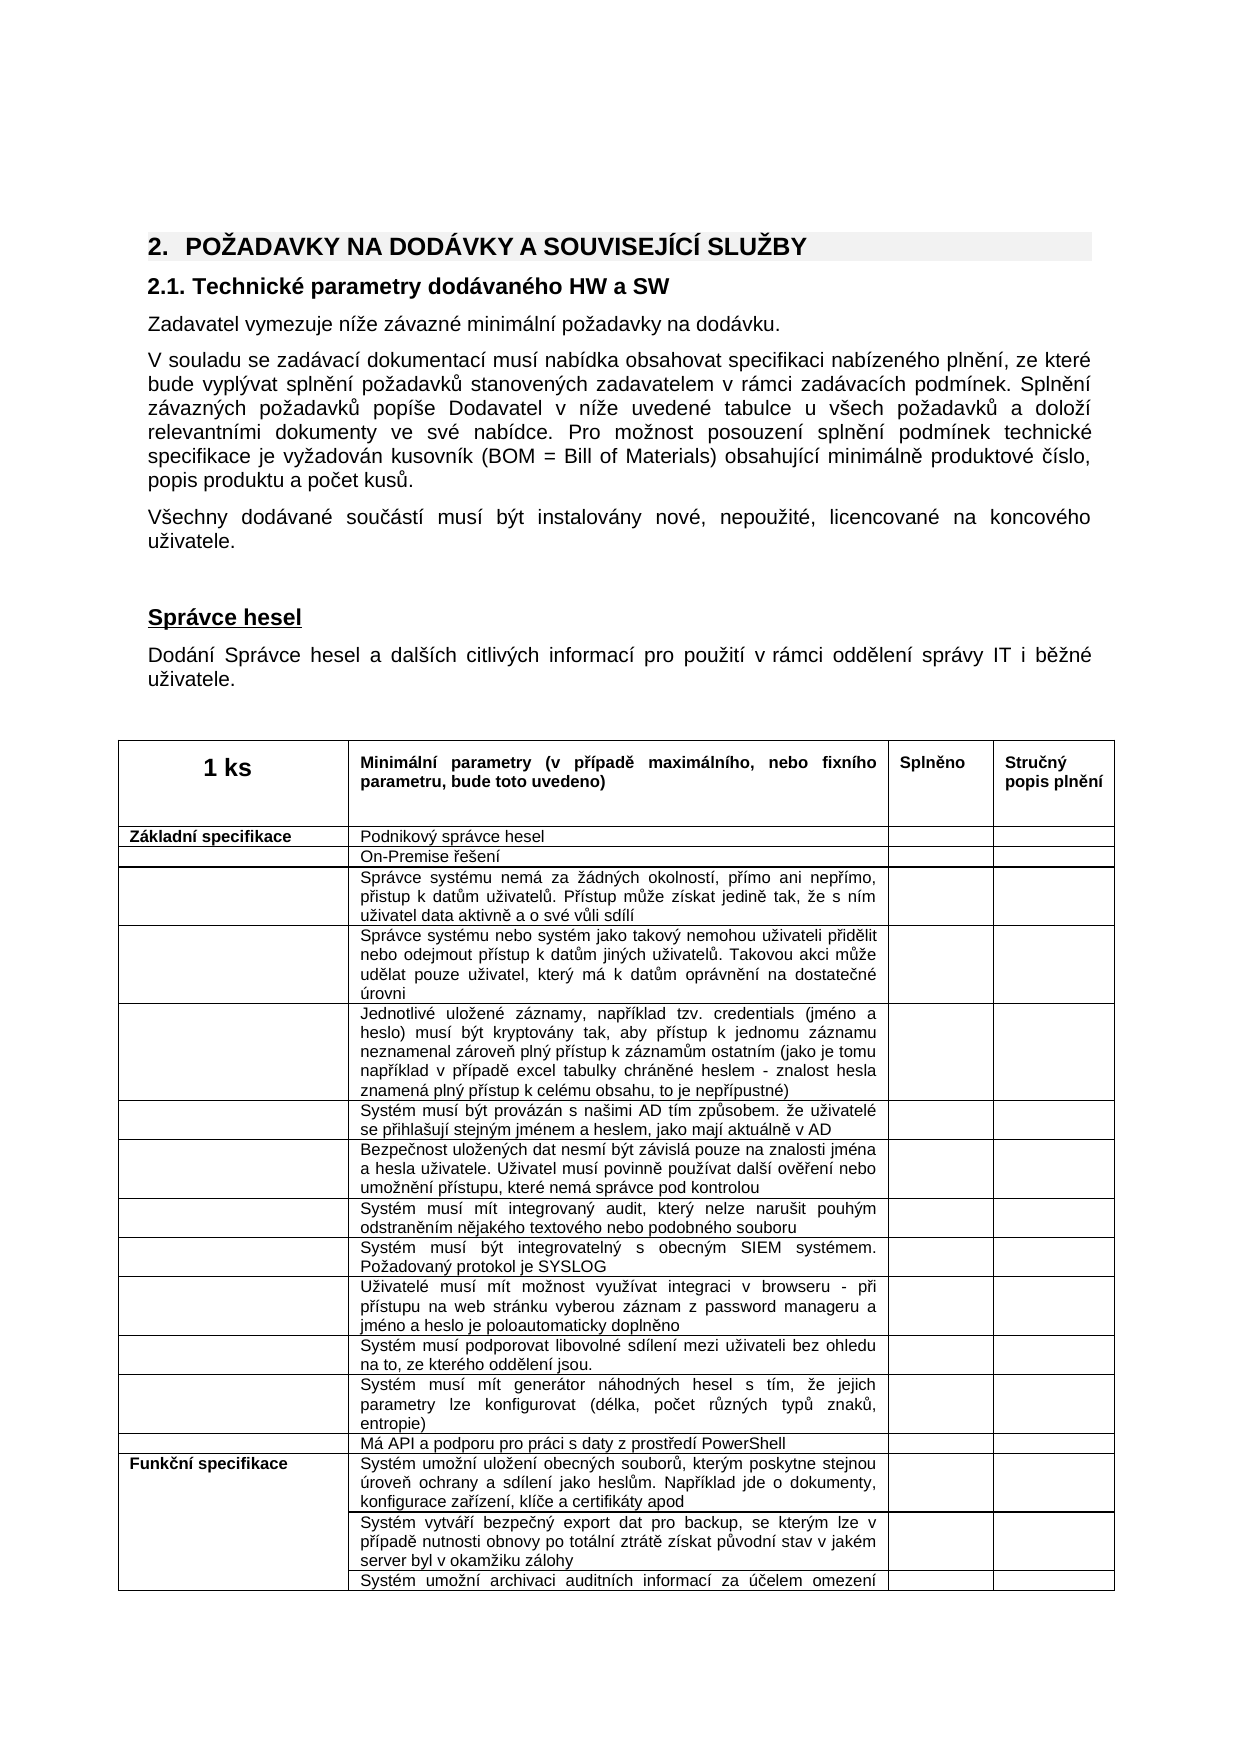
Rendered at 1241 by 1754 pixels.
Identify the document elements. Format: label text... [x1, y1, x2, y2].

table_cell [994, 1513, 1114, 1570]
table_cell [994, 926, 1114, 1003]
subtitle POŽADAVKY NA DODÁVKY A SOUVISEJÍCÍ SLUŽBY [148, 232, 1092, 261]
table_cell On-Premise řešení [349, 847, 888, 866]
text Zadavatel vymezuje níže závazné minimální požadavky na dodávku. [148, 312, 1092, 336]
table_cell [889, 868, 993, 925]
text V souladu se zadávací dokumentací musí nabídka obsahovat specifikaci nabízeného plnění, ze které bude vyplývat splnění požadavků stanovených zadavatelem v rámci zadávacích podmínek. Splnění závazných požadavků popíše Dodavatel v níže uvedené tabulce u všech požadavků a doloží relevantními dokumenty ve své nabídce. Pro možnost posouzení splnění podmínek technické specifikace je vyžadován kusovník (BOM = Bill of Materials) obsahující minimálně produktové číslo, popis produktu a počet kusů. [148, 348, 1092, 492]
table_cell [889, 1004, 993, 1099]
table_cell [119, 868, 348, 925]
table_cell [119, 1375, 348, 1433]
table_cell [994, 847, 1114, 866]
table_cell [119, 926, 348, 1003]
table_cell [994, 1101, 1114, 1139]
table_cell Podnikový správce hesel [349, 827, 888, 846]
table_cell Systém vytváří bezpečný export dat pro backup, se kterým lze v případě nutnosti obnovy po totální ztrátě získat původní stav v jakém server byl v okamžiku zálohy [349, 1513, 888, 1570]
table_cell [889, 847, 993, 866]
table_cell Systém umožní uložení obecných souborů, kterým poskytne stejnou úroveň ochrany a sdílení jako heslům. Například jde o dokumenty, konfigurace zařízení, klíče a certifikáty apod [349, 1454, 888, 1511]
table_cell [889, 1513, 993, 1570]
table_cell Bezpečnost uložených dat nesmí být závislá pouze na znalosti jména a hesla uživatele. Uživatel musí povinně používat další ověření nebo umožnění přístupu, které nemá správce pod kontrolou [349, 1140, 888, 1197]
table_cell Systém musí být integrovatelný s obecným SIEM systémem. Požadovaný protokol je SYSLOG [349, 1238, 888, 1276]
table_cell Systém musí být provázán s našimi AD tím způsobem. že uživatelé se přihlašují stejným jménem a heslem, jako mají aktuálně v AD [349, 1101, 888, 1139]
table_cell [119, 1238, 348, 1276]
table_cell [994, 1375, 1114, 1433]
table_cell [994, 1571, 1114, 1590]
table_cell [889, 1375, 993, 1433]
table_cell [889, 1336, 993, 1374]
table_header 1 ks [119, 741, 348, 826]
table_cell [119, 1101, 348, 1139]
text Dodání Správce hesel a dalších citlivých informací pro použití v rámci oddělení správy IT i běžné uživatele. [148, 643, 1092, 691]
table_cell [889, 1140, 993, 1197]
table_cell [994, 1336, 1114, 1374]
table_cell [889, 1238, 993, 1276]
table_cell [889, 1199, 993, 1237]
table_cell [994, 868, 1114, 925]
text Všechny dodávané součástí musí být instalovány nové, nepoužité, licencované na koncového uživatele. [148, 504, 1092, 552]
table_cell [119, 847, 348, 866]
table_cell [889, 1454, 993, 1511]
table_header Minimální parametry (v případě maximálního, nebo fixního parametru, bude toto uvedeno) [349, 741, 888, 826]
table_cell Má API a podporu pro práci s daty z prostředí PowerShell [349, 1434, 888, 1453]
table_cell Uživatelé musí mít možnost využívat integraci v browseru - při přístupu na web stránku vyberou záznam z password manageru a jméno a heslo je poloautomaticky doplněno [349, 1277, 888, 1335]
table_cell Správce systému nemá za žádných okolností, přímo ani nepřímo, přistup k datům uživatelů. Přístup může získat jedině tak, že s ním uživatel data aktivně a o své vůli sdílí [349, 868, 888, 925]
table_cell Systém musí mít generátor náhodných hesel s tím, že jejich parametry lze konfigurovat (délka, počet různých typů znaků, entropie) [349, 1375, 888, 1433]
table_cell [119, 1434, 348, 1453]
table_cell [119, 1199, 348, 1237]
table_cell [889, 827, 993, 846]
table_cell [889, 1571, 993, 1590]
table_cell [994, 1454, 1114, 1511]
table_cell [994, 1199, 1114, 1237]
table_cell [994, 1004, 1114, 1099]
table_cell [994, 1238, 1114, 1276]
subtitle Technické parametry dodávaného HW a SW [147, 273, 1092, 299]
table_cell [994, 1434, 1114, 1453]
table_cell [119, 1004, 348, 1099]
table_header Splněno [889, 741, 993, 826]
table_cell [994, 1277, 1114, 1335]
text Správce hesel [148, 604, 1092, 630]
table_cell [119, 1140, 348, 1197]
table_cell Jednotlivé uložené záznamy, například tzv. credentials (jméno a heslo) musí být kryptovány tak, aby přístup k jednomu záznamu neznamenal zároveň plný přístup k záznamům ostatním (jako je tomu například v případě excel tabulky chráněné heslem - znalost hesla znamená plný přístup k celému obsahu, to je nepřípustné) [349, 1004, 888, 1099]
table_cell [349, 1571, 888, 1590]
table_cell Základní specifikace [119, 827, 348, 846]
table_cell Systém musí podporovat libovolné sdílení mezi uživateli bez ohledu na to, ze kterého oddělení jsou. [349, 1336, 888, 1374]
table_cell [889, 926, 993, 1003]
table_cell [994, 1140, 1114, 1197]
table_cell [994, 827, 1114, 846]
table_cell [889, 1434, 993, 1453]
table_cell Systém musí mít integrovaný audit, který nelze narušit pouhým odstraněním nějakého textového nebo podobného souboru [349, 1199, 888, 1237]
table_cell Správce systému nebo systém jako takový nemohou uživateli přidělit nebo odejmout přístup k datům jiných uživatelů. Takovou akci může udělat pouze uživatel, který má k datům oprávnění na dostatečné úrovni [349, 926, 888, 1003]
table_cell [889, 1277, 993, 1335]
table_header Stručný popis plnění [994, 741, 1114, 826]
table_cell Funkční specifikace [119, 1454, 348, 1590]
table_cell [119, 1336, 348, 1374]
table_cell [119, 1277, 348, 1335]
table_cell [889, 1101, 993, 1139]
